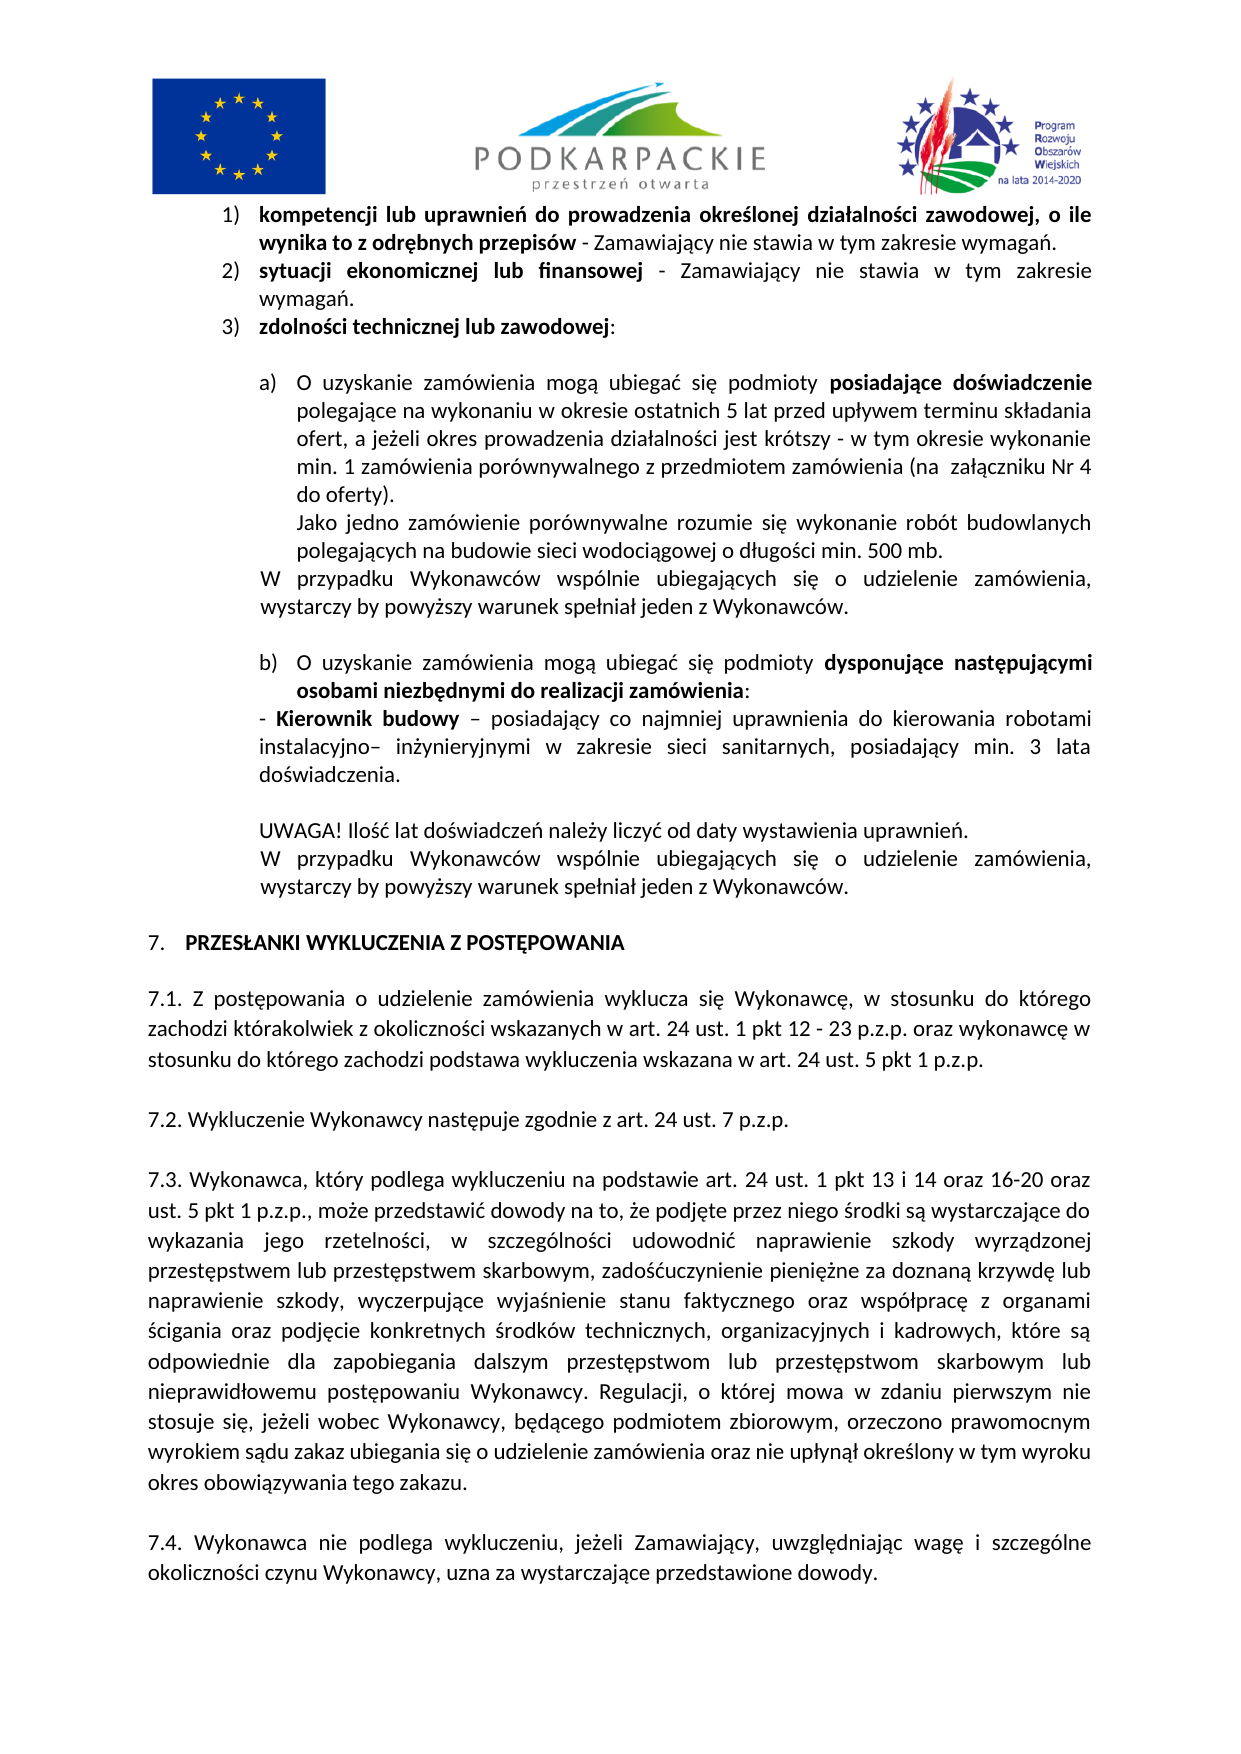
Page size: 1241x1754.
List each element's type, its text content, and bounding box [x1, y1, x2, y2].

list W przypadku Wykonawców wspólnie ubiegających się o udzielenie zamówienia, wystarczy by powyższy warunek spełniał jeden z Wykonawców. [260, 564, 1093, 620]
text - Kierownik budowy – posiadający co najmniej uprawnienia do kierowania robotami instalacyjno– inżynieryjnymi w zakresie sieci sanitarnych, posiadający min. 3 lata doświadczenia. [259, 704, 1093, 788]
text 7.1. Z postępowania o udzielenie zamówienia wyklucza się Wykonawcę, w stosunku do którego zachodzi którakolwiek z okoliczności wskazanych w art. 24 ust. 1 pkt 12 - 23 p.z.p. oraz wykonawcę w stosunku do którego zachodzi podstawa wykluczenia wskazana w art. 24 ust. 5 pkt 1 p.z.p. [148, 984, 1093, 1073]
list Jako jedno zamówienie porównywalne rozumie się wykonanie robót budowlanych polegających na budowie sieci wodociągowej o długości min. 500 mb. [296, 508, 1093, 564]
text 7.2. Wykluczenie Wykonawcy następuje zgodnie z art. 24 ust. 7 p.z.p. [148, 1105, 1093, 1133]
picture [147, 73, 1093, 200]
list zdolności technicznej lub zawodowej: [221, 312, 1093, 340]
list PRZESŁANKI WYKLUCZENIA Z POSTĘPOWANIA [148, 928, 1093, 956]
list sytuacji ekonomicznej lub finansowej - Zamawiający nie stawia w tym zakresie wymagań. [221, 256, 1093, 312]
list O uzyskanie zamówienia mogą ubiegać się podmioty dysponujące następującymi osobami niezbędnymi do realizacji zamówienia: [259, 648, 1093, 704]
list kompetencji lub uprawnień do prowadzenia określonej działalności zawodowej, o ile wynika to z odrębnych przepisów - Zamawiający nie stawia w tym zakresie wymagań. [221, 200, 1093, 256]
list O uzyskanie zamówienia mogą ubiegać się podmioty posiadające doświadczenie polegające na wykonaniu w okresie ostatnich 5 lat przed upływem terminu składania ofert, a jeżeli okres prowadzenia działalności jest krótszy - w tym okresie wykonanie min. 1 zamówienia porównywalnego z przedmiotem zamówienia (na załączniku Nr 4 do oferty). [259, 368, 1093, 508]
text 7.4. Wykonawca nie podlega wykluczeniu, jeżeli Zamawiający, uwzględniając wagę i szczególne okoliczności czynu Wykonawcy, uzna za wystarczające przedstawione dowody. [148, 1528, 1093, 1586]
list W przypadku Wykonawców wspólnie ubiegających się o udzielenie zamówienia, wystarczy by powyższy warunek spełniał jeden z Wykonawców. [260, 844, 1093, 900]
text 7.3. Wykonawca, który podlega wykluczeniu na podstawie art. 24 ust. 1 pkt 13 i 14 oraz 16-20 oraz ust. 5 pkt 1 p.z.p., może przedstawić dowody na to, że podjęte przez niego środki są wystarczające do wykazania jego rzetelności, w szczególności udowodnić naprawienie szkody wyrządzonej przestępstwem lub przestępstwem skarbowym, zadośćuczynienie pieniężne za doznaną krzywdę lub naprawienie szkody, wyczerpujące wyjaśnienie stanu faktycznego oraz współpracę z organami ścigania oraz podjęcie konkretnych środków technicznych, organizacyjnych i kadrowych, które są odpowiednie dla zapobiegania dalszym przestępstwom lub przestępstwom skarbowym lub nieprawidłowemu postępowaniu Wykonawcy. Regulacji, o której mowa w zdaniu pierwszym nie stosuje się, jeżeli wobec Wykonawcy, będącego podmiotem zbiorowym, orzeczono prawomocnym wyrokiem sądu zakaz ubiegania się o udzielenie zamówienia oraz nie upłynął określony w tym wyroku okres obowiązywania tego zakazu. [148, 1166, 1093, 1496]
text UWAGA! Ilość lat doświadczeń należy liczyć od daty wystawienia uprawnień. [259, 816, 1093, 844]
